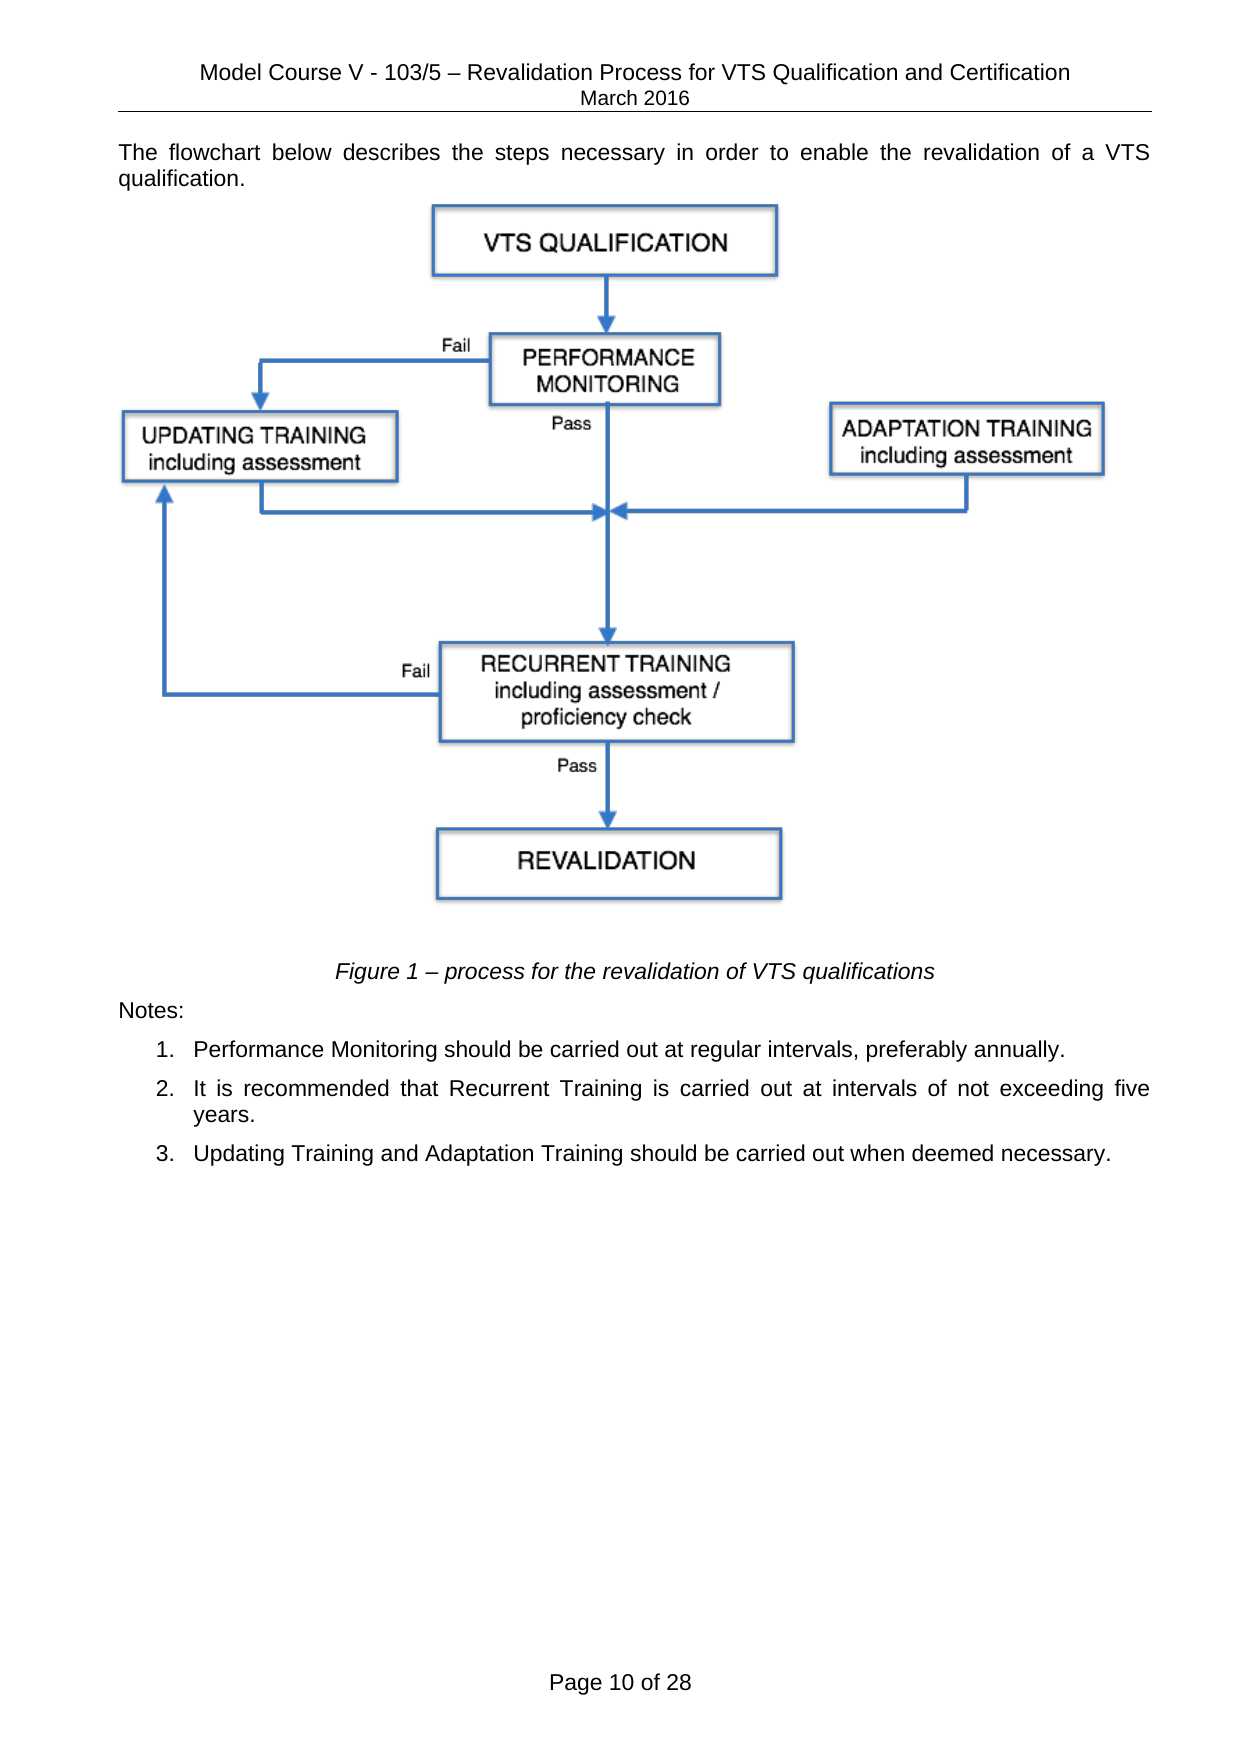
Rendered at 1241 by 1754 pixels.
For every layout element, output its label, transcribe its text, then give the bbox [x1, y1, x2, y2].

list Performance Monitoring should be carried out at regular intervals, preferably annually. [156, 1036, 1152, 1062]
text Notes: [118, 997, 1152, 1023]
picture [118, 204, 1109, 907]
text Figure 1 – process for the revalidation of VTS qualifications [118, 958, 1152, 984]
list It is recommended that Recurrent Training is carried out at intervals of not exceeding five years. [156, 1075, 1152, 1127]
list Updating Training and Adaptation Training should be carried out when deemed necessary. [156, 1140, 1152, 1166]
text The flowchart below describes the steps necessary in order to enable the revalidation of a VTS qualification. [118, 139, 1152, 192]
